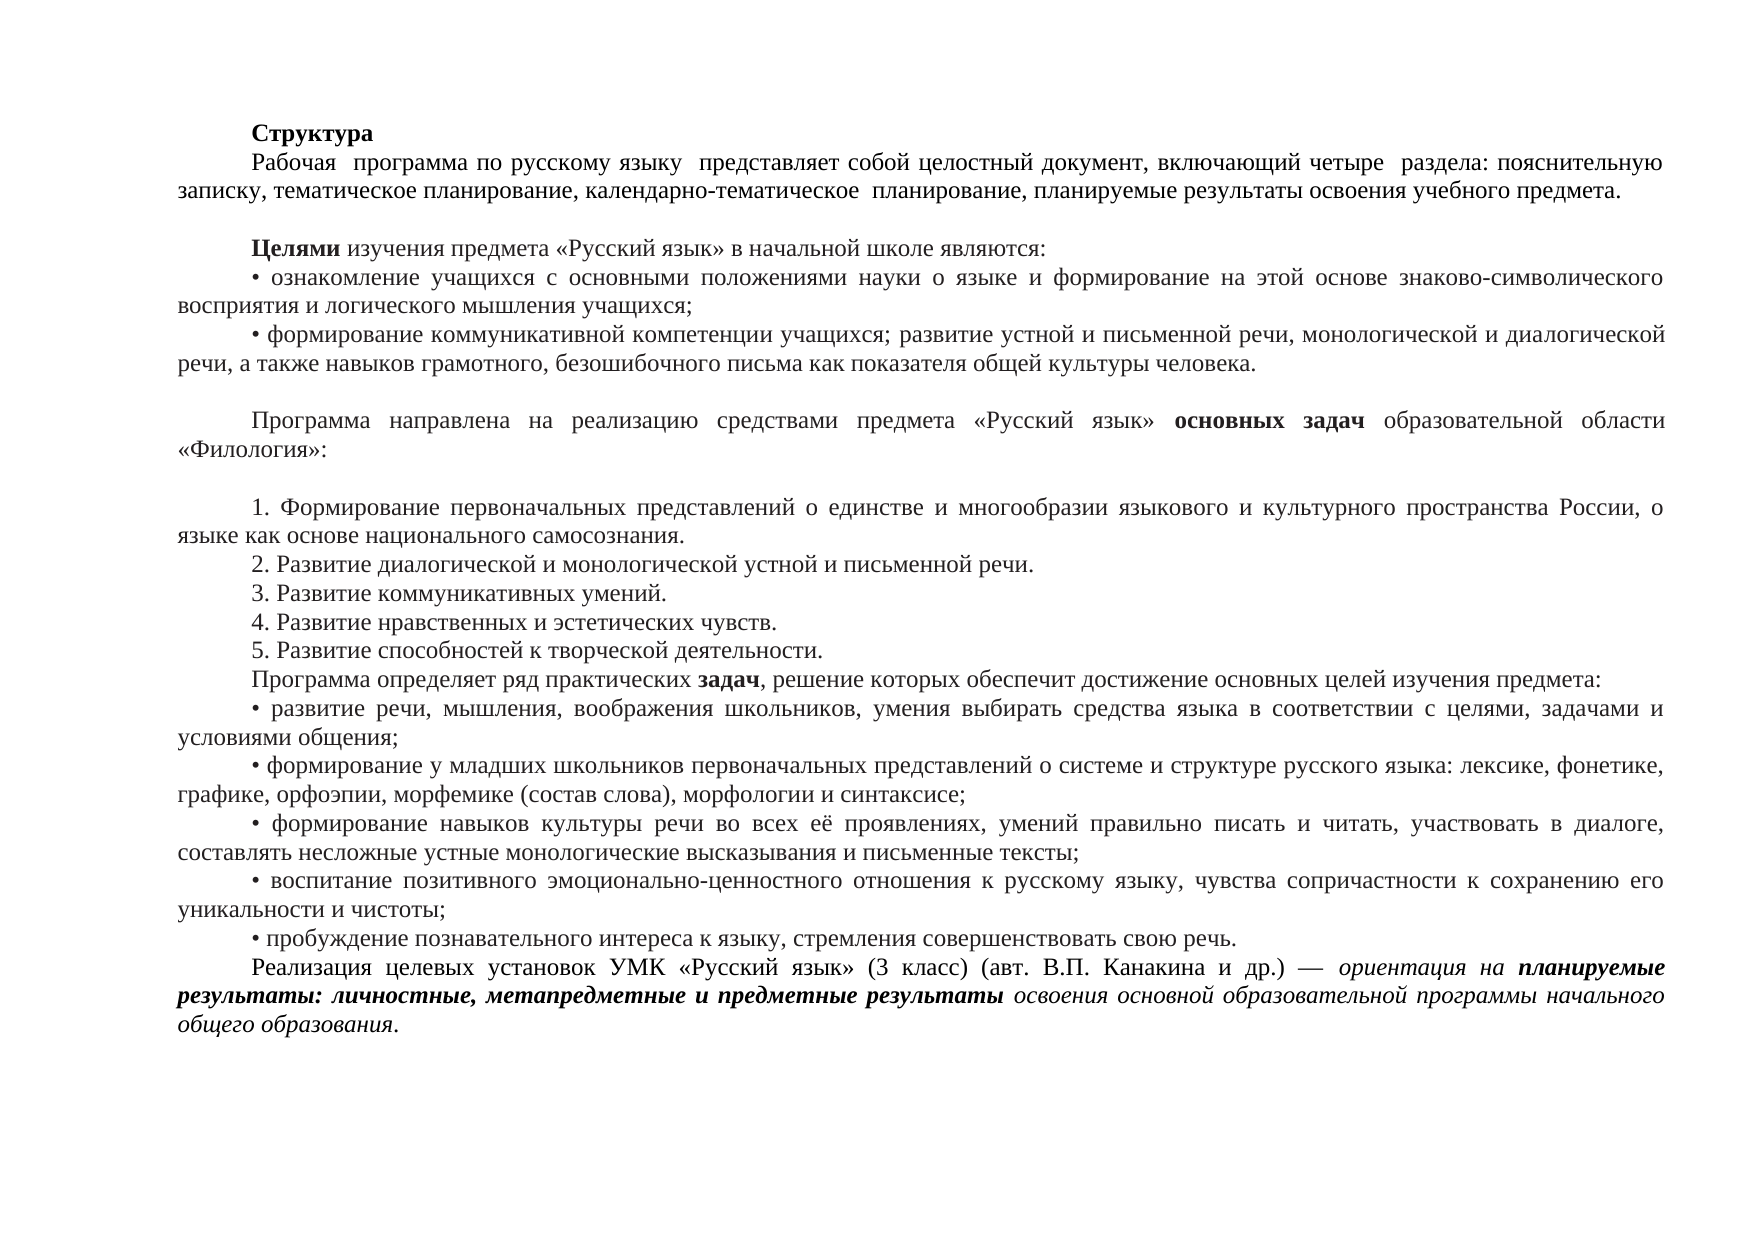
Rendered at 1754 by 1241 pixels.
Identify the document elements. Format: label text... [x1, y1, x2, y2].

text Целями изучения предмета «Русский язык» в начальной школе являются: [177, 233, 1665, 262]
text Структура [177, 118, 1665, 147]
text Реализация целевых установок УМК «Русский язык» (3 класс) (авт. В.П. Канакина и др.) — ориентация на планируемые результаты: личностные, метапредметные и предметные результаты освоения основной образовательной программы начального общего образования. [177, 952, 1665, 1038]
text 1. Формирование первоначальных представлений о единстве и многообразии языкового и культурного пространства России, о языке как основе национального самосознания. [177, 492, 1665, 549]
text 4. Развитие нравственных и эстетических чувств. [177, 607, 1665, 636]
text 2. Развитие диалогической и монологической устной и письменной речи. [177, 549, 1665, 578]
text • воспитание позитивного эмоционально-ценностного отношения к русскому языку, чувства сопричастности к сохранению его уникальности и чистоты; [177, 866, 1665, 923]
text • ознакомление учащихся с основными положениями науки о языке и формирование на этой основе знаково-символического восприятия и логического мышления учащихся; [177, 262, 1665, 319]
text • формирование у младших школьников первоначальных представлений о системе и структуре русского языка: лексике, фонетике, графике, орфоэпии, морфемике (состав слова), морфологии и синтаксисе; [177, 751, 1665, 808]
text Программа определяет ряд практических задач, решение которых обеспечит достижение основных целей изучения предмета: [177, 664, 1665, 693]
text 5. Развитие способностей к творческой деятельности. [177, 636, 1665, 664]
text 3. Развитие коммуникативных умений. [177, 578, 1665, 607]
text • развитие речи, мышления, воображения школьников, умения выбирать средства языка в соответствии с целями, задачами и условиями общения; [177, 693, 1665, 751]
text • формирование навыков культуры речи во всех её проявлениях, умений правильно писать и читать, участвовать в диалоге, составлять несложные устные монологические высказывания и письменные тексты; [177, 808, 1665, 866]
text • пробуждение познавательного интереса к языку, стремления совершенствовать свою речь. [177, 923, 1665, 952]
text Программа направлена на реализацию средствами предмета «Русский язык» основных задач образовательной области «Филология»: [177, 406, 1665, 463]
text • формирование коммуникативной компетенции учащихся; развитие устной и письменной речи, монологической и диалогической речи, а также навыков грамотного, безошибочного письма как показателя общей культуры человека. [177, 319, 1665, 377]
text Рабочая программа по русскому языку представляет собой целостный документ, включающий четыре раздела: пояснительную записку, тематическое планирование, календарно-тематическое планирование, планируемые результаты освоения учебного предмета. [177, 147, 1665, 204]
